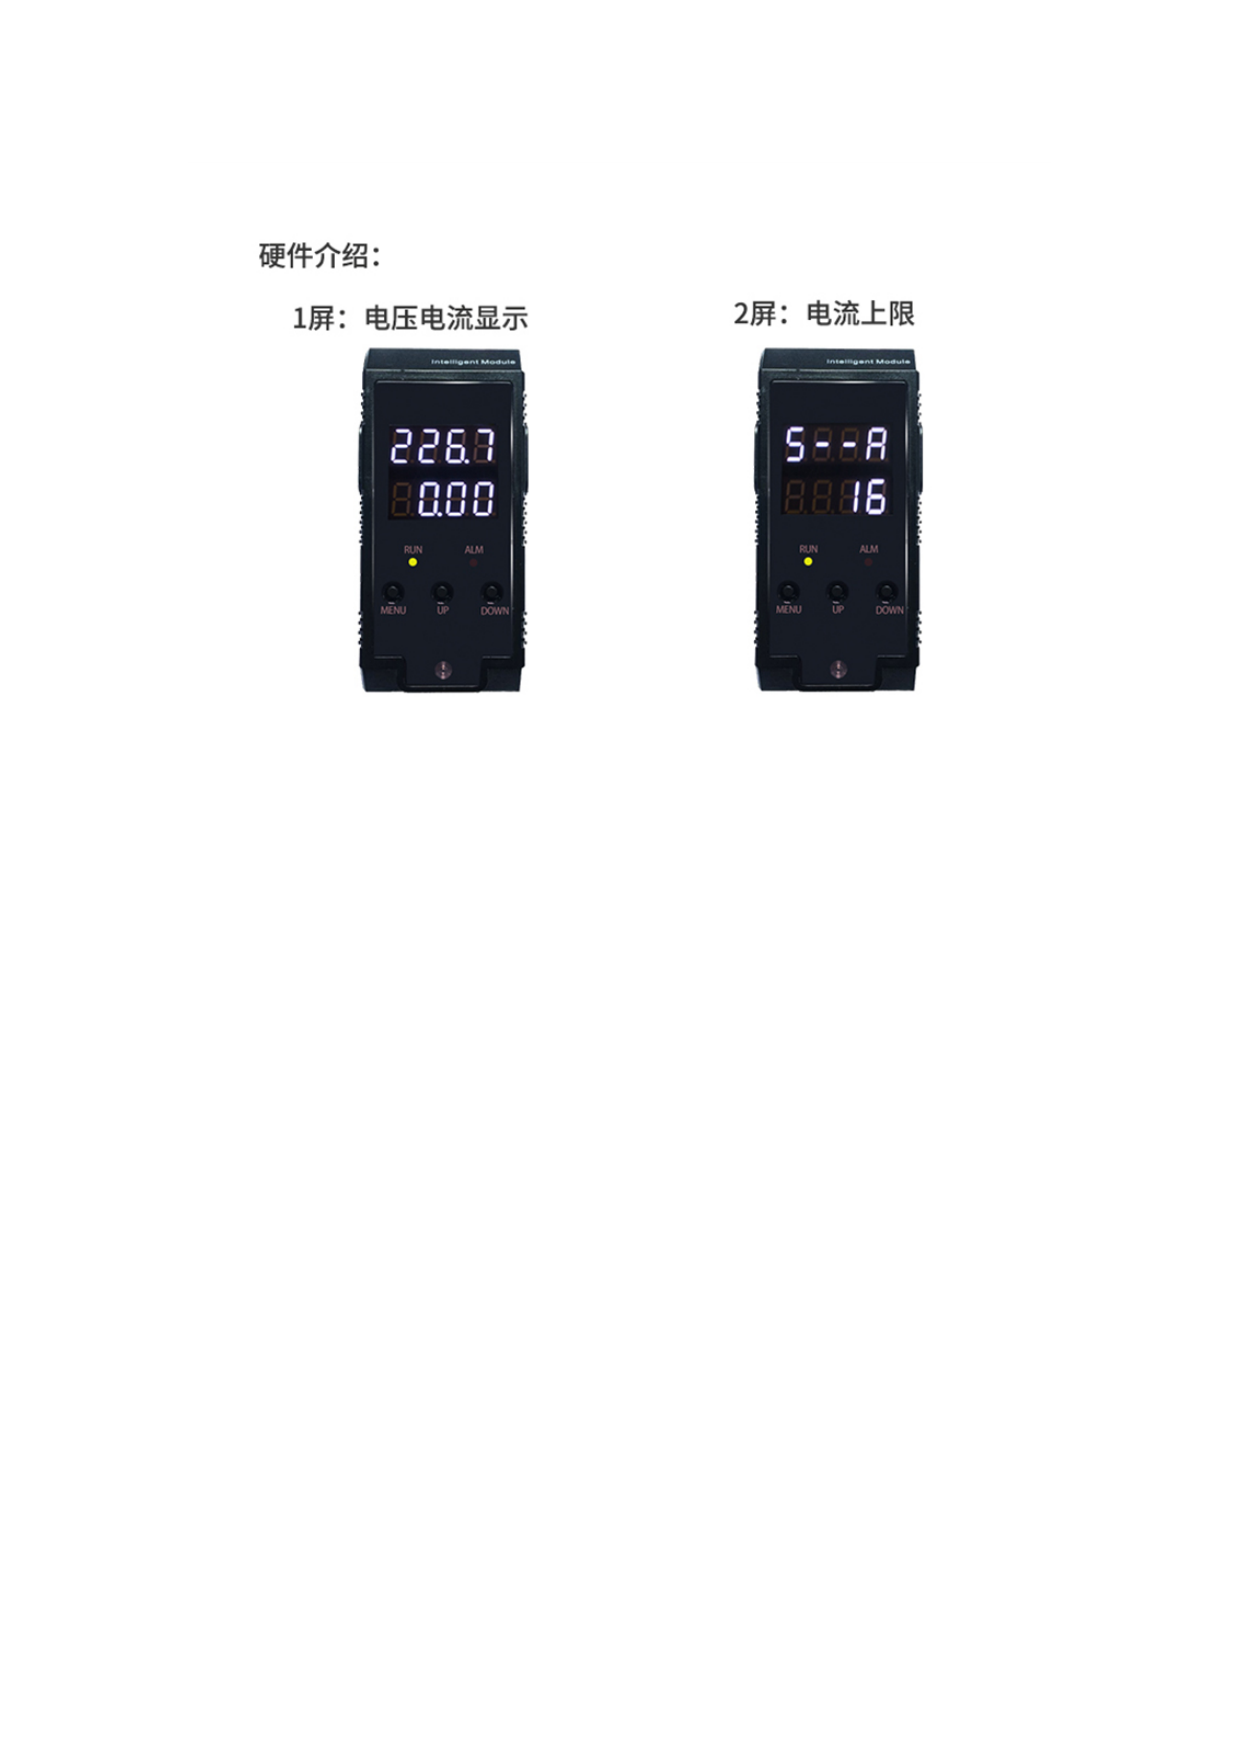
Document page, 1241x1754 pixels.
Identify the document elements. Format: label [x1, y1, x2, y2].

picture [187, 162, 1052, 718]
